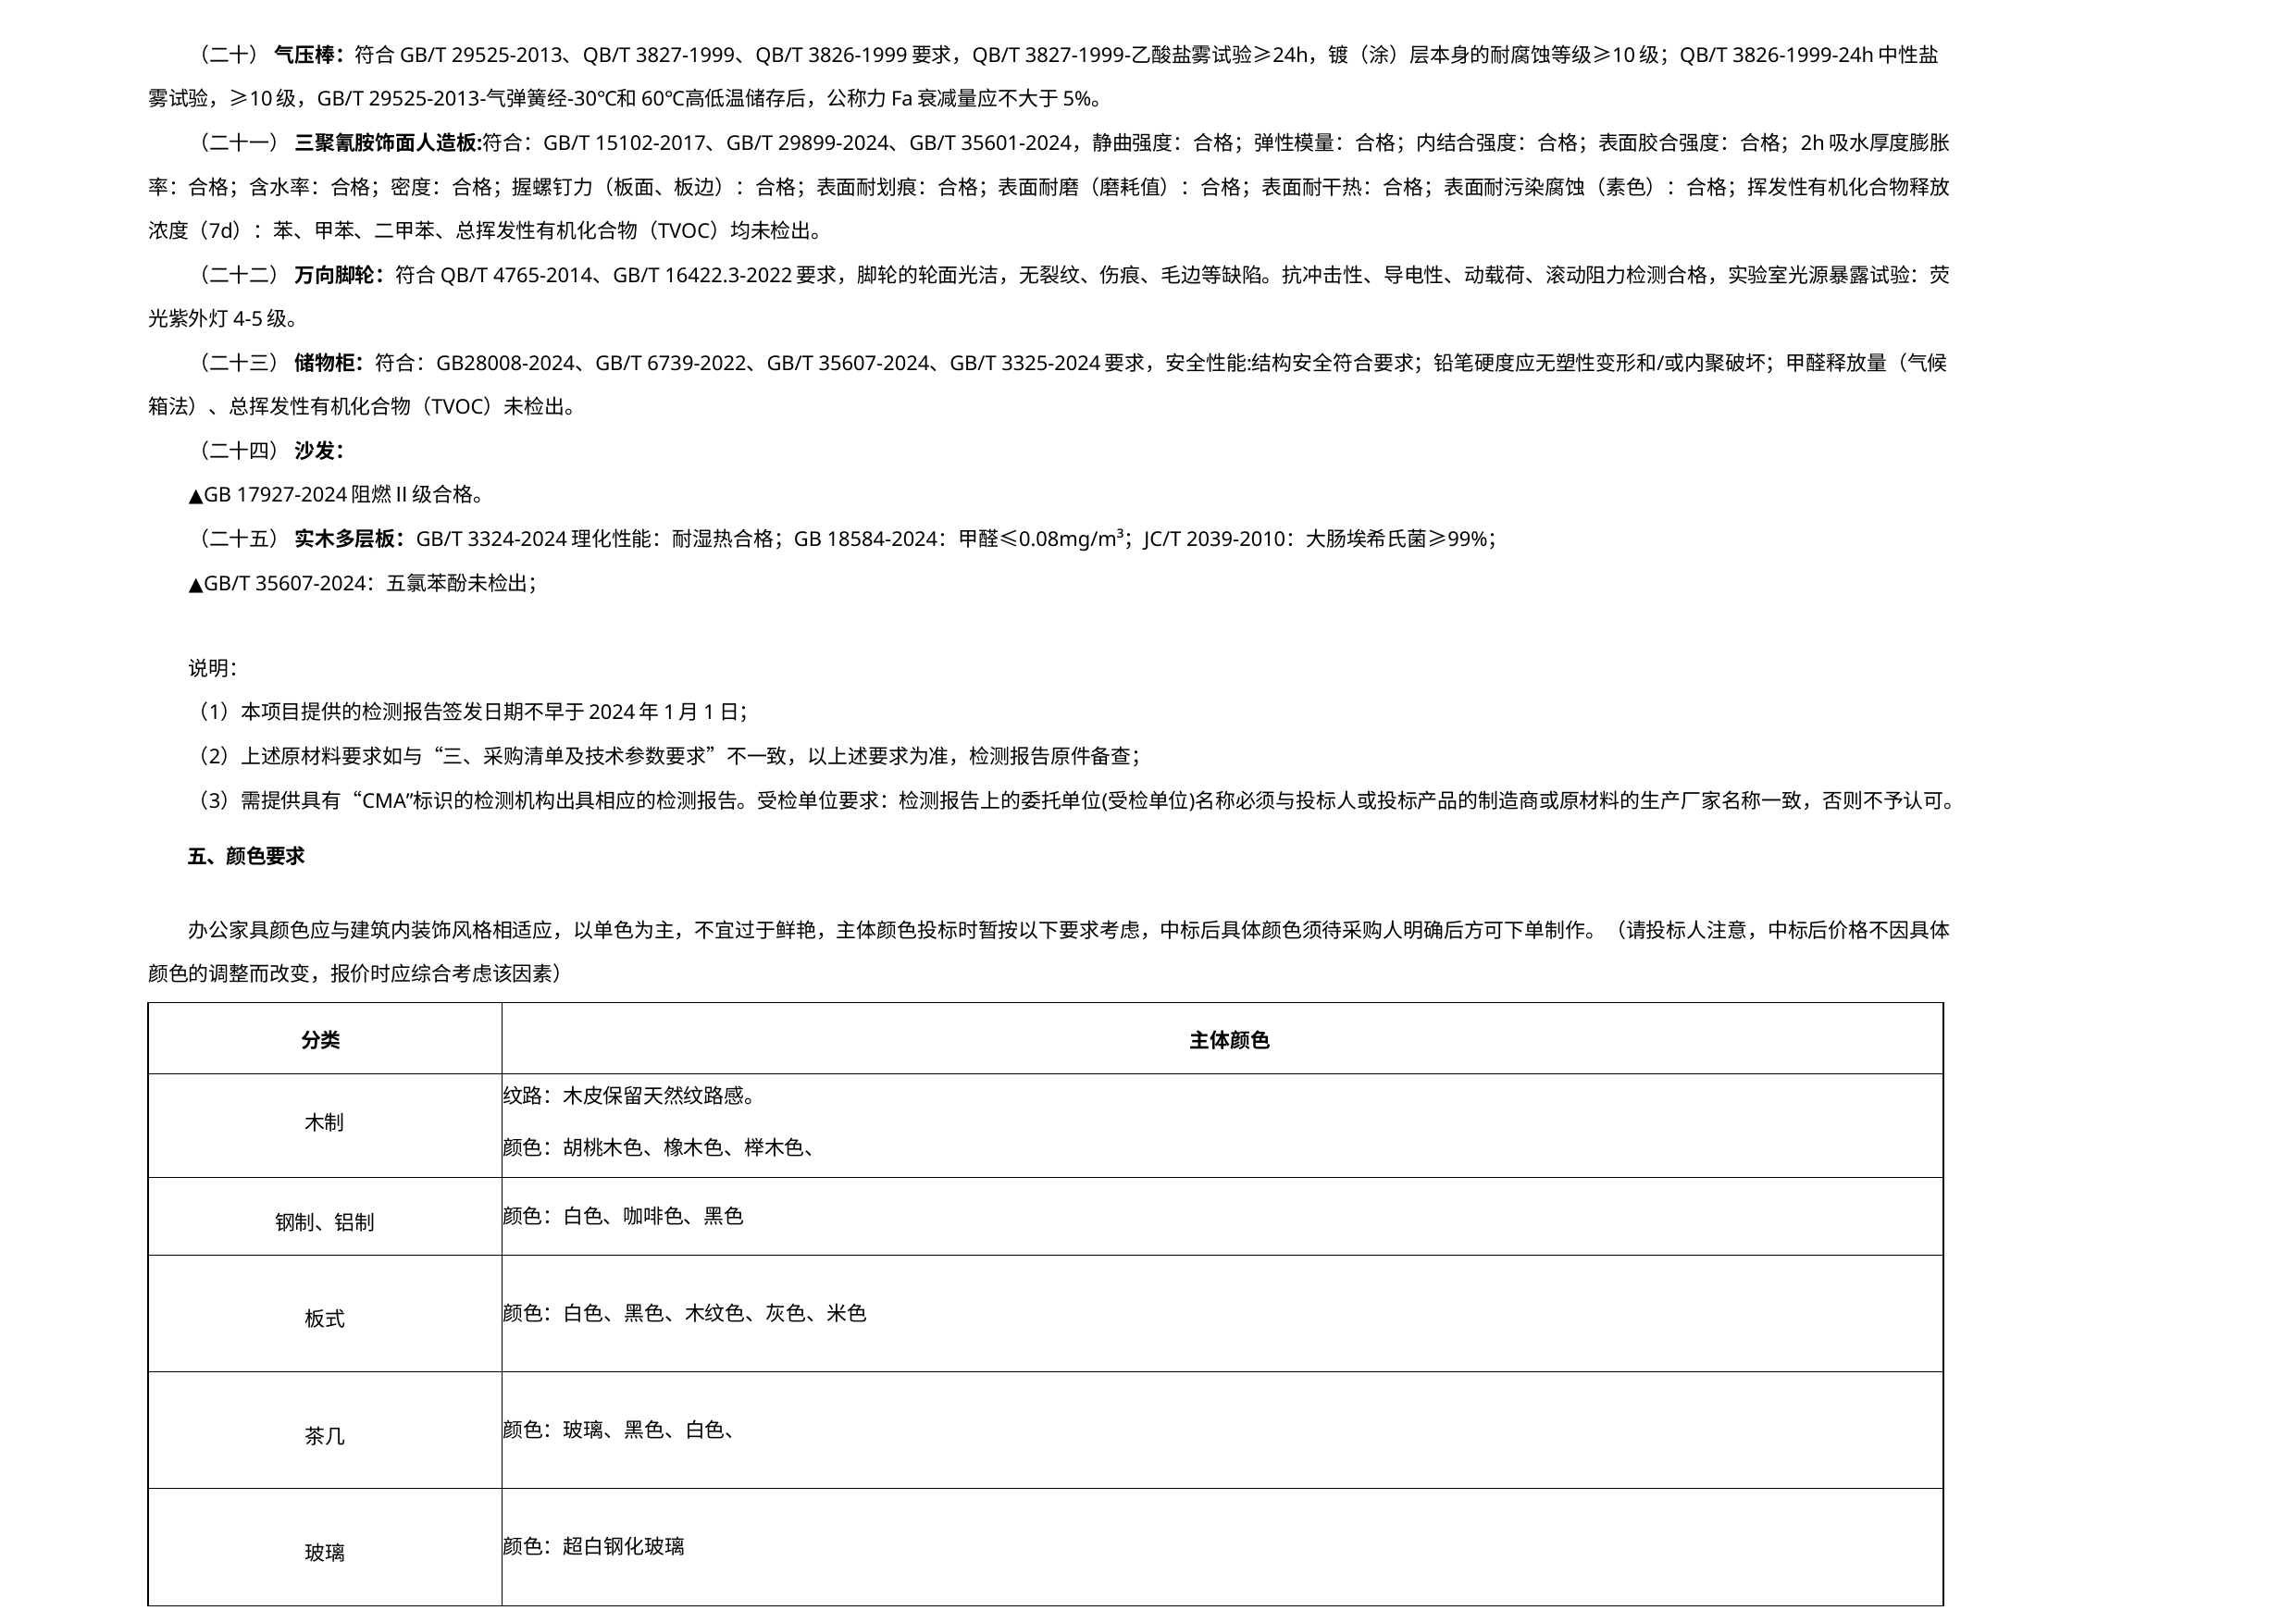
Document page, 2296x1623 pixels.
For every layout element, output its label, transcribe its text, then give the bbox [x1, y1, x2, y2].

table_cell 颜色：超白钢化玻璃 [503, 1489, 1942, 1604]
table_cell 玻璃 [149, 1489, 502, 1604]
list 气压棒：符合GB/T 29525-2013、QB/T 3827-1999、QB/T 3826-1999要求，QB/T 3827-1999-乙酸盐雾试验≥24h，镀（涂）层本身的耐腐蚀等级≥10级；QB/T 3826-1999-24h中性盐雾试验，≥10级，GB/T 29525-2013-气弹簧经-30℃和60℃高低温储存后，公称力Fa衰减量应不大于5%。 [148, 39, 1951, 112]
list 本项目提供的检测报告签发日期不早于2024年1月1日； [148, 696, 1951, 725]
text 办公家具颜色应与建筑内装饰风格相适应，以单色为主，不宜过于鲜艳，主体颜色投标时暂按以下要求考虑，中标后具体颜色须待采购人明确后方可下单制作。（请投标人注意，中标后价格不因具体颜色的调整而改变，报价时应综合考虑该因素） [148, 914, 1951, 987]
list ▲GB 17927-2024阻燃Ⅱ级合格。 [189, 478, 1951, 508]
table_header 主体颜色 [503, 1003, 1942, 1073]
table_cell 钢制、铝制 [149, 1178, 502, 1255]
table_header 分类 [149, 1003, 502, 1073]
table_cell 茶几 [149, 1372, 502, 1488]
table_cell 颜色：白色、黑色、木纹色、灰色、米色 [503, 1256, 1942, 1371]
table_cell 颜色：玻璃、黑色、白色、 [503, 1372, 1942, 1488]
table_cell 纹路：木皮保留天然纹路感。 颜色：胡桃木色、橡木色、榉木色、 [503, 1074, 1942, 1177]
list 万向脚轮：符合QB/T 4765-2014、GB/T 16422.3-2022要求，脚轮的轮面光洁，无裂纹、伤痕、毛边等缺陷。抗冲击性、导电性、动载荷、滚动阻力检测合格，实验室光源暴露试验：荧光紫外灯4-5级。 [148, 258, 1951, 332]
text （3）需提供具有“CMA”标识的检测机构出具相应的检测报告。受检单位要求：检测报告上的委托单位(受检单位)名称必须与投标人或投标产品的制造商或原材料的生产厂家名称一致，否则不予认可。 [148, 785, 1951, 813]
text 说明： [148, 652, 1951, 682]
list 三聚氰胺饰面人造板:符合：GB/T 15102-2017、GB/T 29899-2024、GB/T 35601-2024，静曲强度：合格；弹性模量：合格；内结合强度：合格；表面胶合强度：合格；2h吸水厚度膨胀率：合格；含水率：合格；密度：合格；握螺钉力（板面、板边）：合格；表面耐划痕：合格；表面耐磨（磨耗值）：合格；表面耐干热：合格；表面耐污染腐蚀（素色）：合格；挥发性有机化合物释放浓度（7d）：苯、甲苯、二甲苯、总挥发性有机化合物（TVOC）均未检出。 [148, 127, 1951, 244]
table_cell 颜色：白色、咖啡色、黑色 [503, 1178, 1942, 1255]
list 储物柜：符合：GB28008-2024、GB/T 6739-2022、GB/T 35607-2024、GB/T 3325-2024要求，安全性能:结构安全符合要求；铅笔硬度应无塑性变形和/或内聚破坏；甲醛释放量（气候箱法）、总挥发性有机化合物（TVOC）未检出。 [148, 347, 1951, 420]
text （2）上述原材料要求如与“三、采购清单及技术参数要求”不一致，以上述要求为准，检测报告原件备查； [148, 740, 1951, 770]
list 实木多层板：GB/T 3324-2024理化性能：耐湿热合格；GB 18584-2024：甲醛≤0.08mg/m³；JC/T 2039-2010：大肠埃希氏菌≥99%； [148, 523, 1951, 552]
table_cell 木制 [149, 1074, 502, 1177]
table_cell 板式 [149, 1256, 502, 1371]
list ▲GB/T 35607-2024：五氯苯酚未检出； [189, 567, 1951, 596]
text 五、颜色要求 [148, 840, 1951, 869]
list 沙发： [148, 435, 1951, 465]
